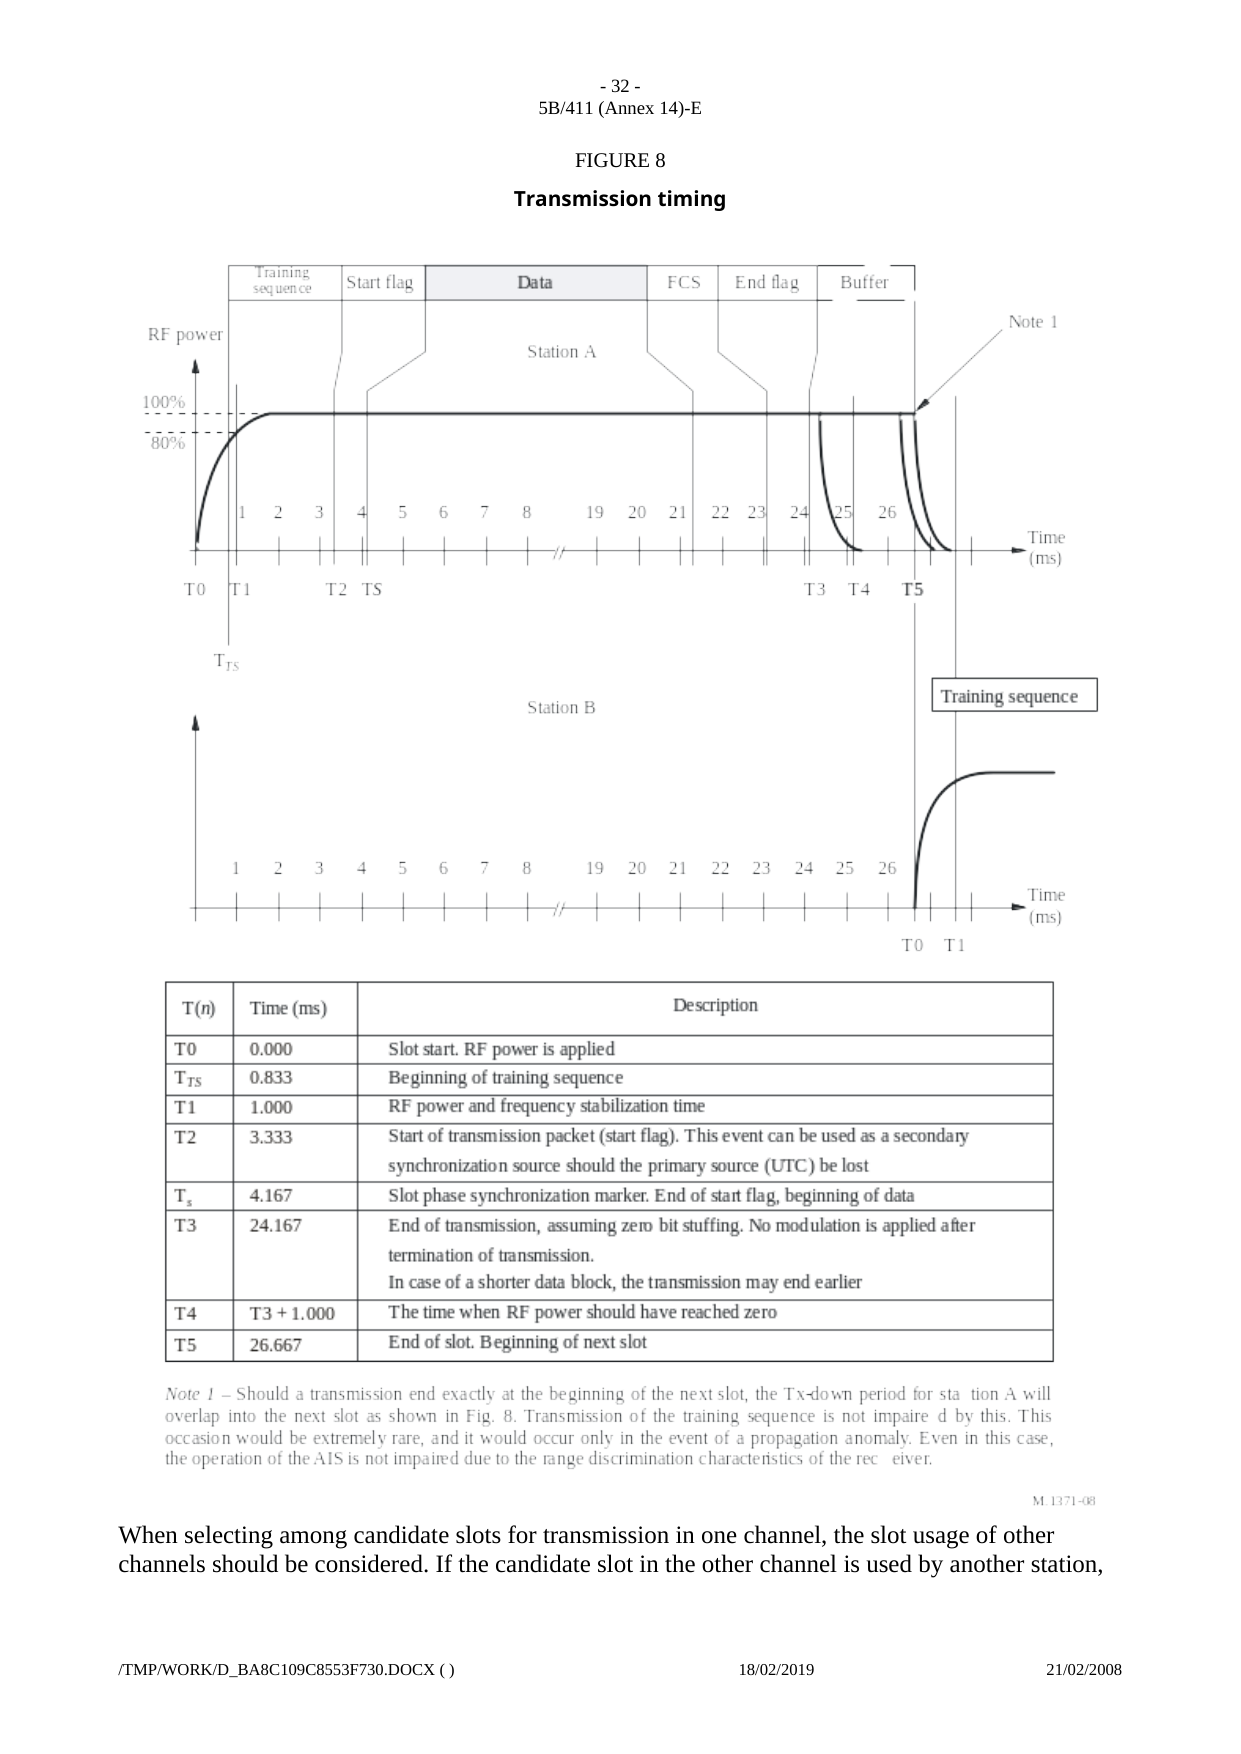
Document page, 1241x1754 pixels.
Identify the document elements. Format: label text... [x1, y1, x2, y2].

title Transmission timing [118, 184, 1122, 213]
text figure 8 [118, 148, 1122, 172]
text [118, 1521, 1122, 1578]
